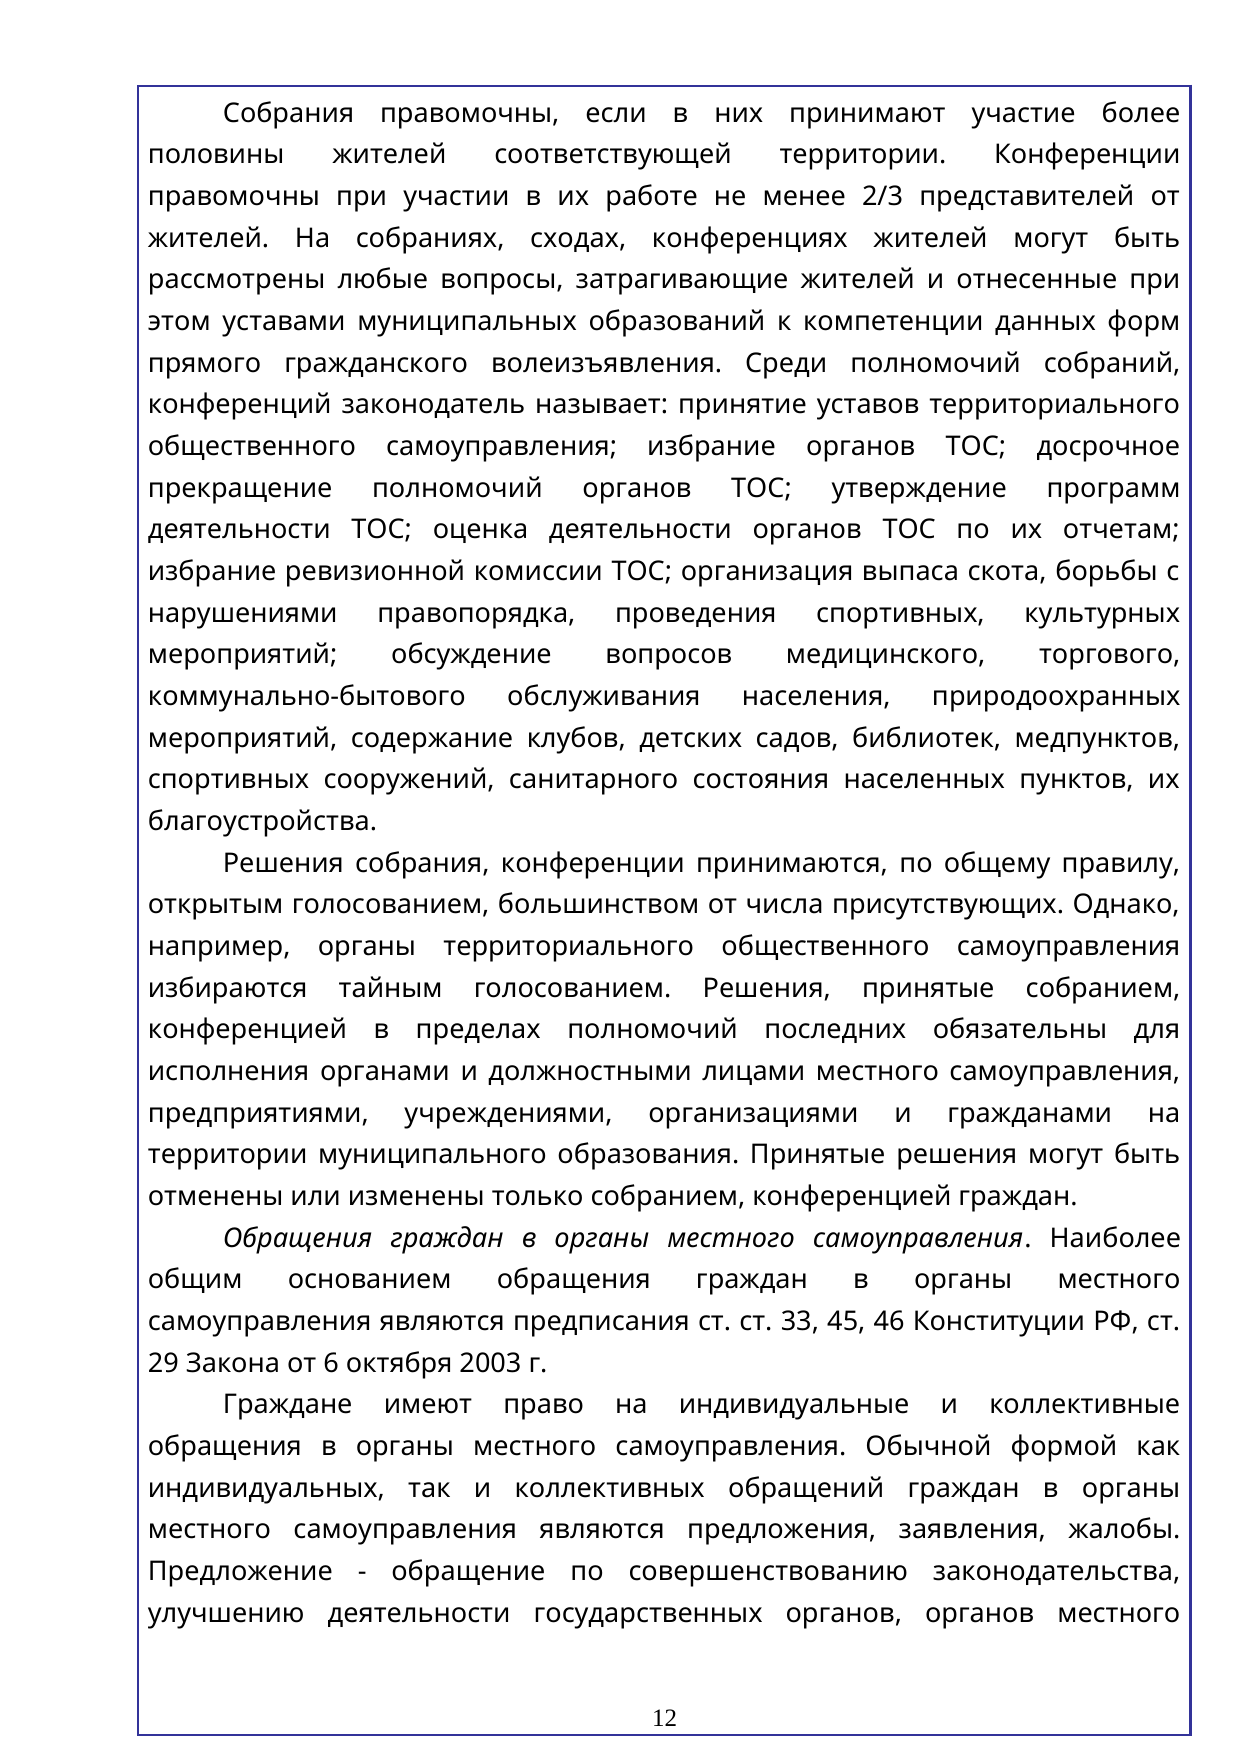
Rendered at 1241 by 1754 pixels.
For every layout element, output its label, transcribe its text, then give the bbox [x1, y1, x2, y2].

text Обращения граждан в органы местного самоуправления. Наиболее общим основанием обращения граждан в органы местного самоуправления являются предписания ст. ст. 33, 45, 46 Конституции РФ, ст. 29 Закона от 6 октября 2003 г. [148, 1214, 1181, 1380]
text Собрания правомочны, если в них принимают участие более половины жителей соответствующей территории. Конференции правомочны при участии в их работе не менее 2/3 представителей от жителей. На собраниях, сходах, конференциях жителей могут быть рассмотрены любые вопросы, затрагивающие жителей и отнесенные при этом уставами муниципальных образований к компетенции данных форм прямого гражданского волеизъявления. Среди полномочий собраний, конференций законодатель называет: принятие уставов территориального общественного самоуправления; избрание органов ТОС; досрочное прекращение полномочий органов ТОС; утверждение программ деятельности ТОС; оценка деятельности органов ТОС по их отчетам; избрание ревизионной комиссии ТОС; организация выпаса скота, борьбы с нарушениями правопорядка, проведения спортивных, культурных мероприятий; обсуждение вопросов медицинского, торгового, коммунально-бытового обслуживания населения, природоохранных мероприятий, содержание клубов, детских садов, библиотек, медпунктов, спортивных сооружений, санитарного состояния населенных пунктов, их благоустройства. [148, 89, 1181, 839]
text Решения собрания, конференции принимаются, по общему правилу, открытым голосованием, большинством от числа присутствующих. Однако, например, органы территориального общественного самоуправления избираются тайным голосованием. Решения, принятые собранием, конференцией в пределах полномочий последних обязательны для исполнения органами и должностными лицами местного самоуправления, предприятиями, учреждениями, организациями и гражданами на территории муниципального образования. Принятые решения могут быть отменены или изменены только собранием, конференцией граждан. [148, 839, 1181, 1214]
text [148, 1380, 1181, 1630]
